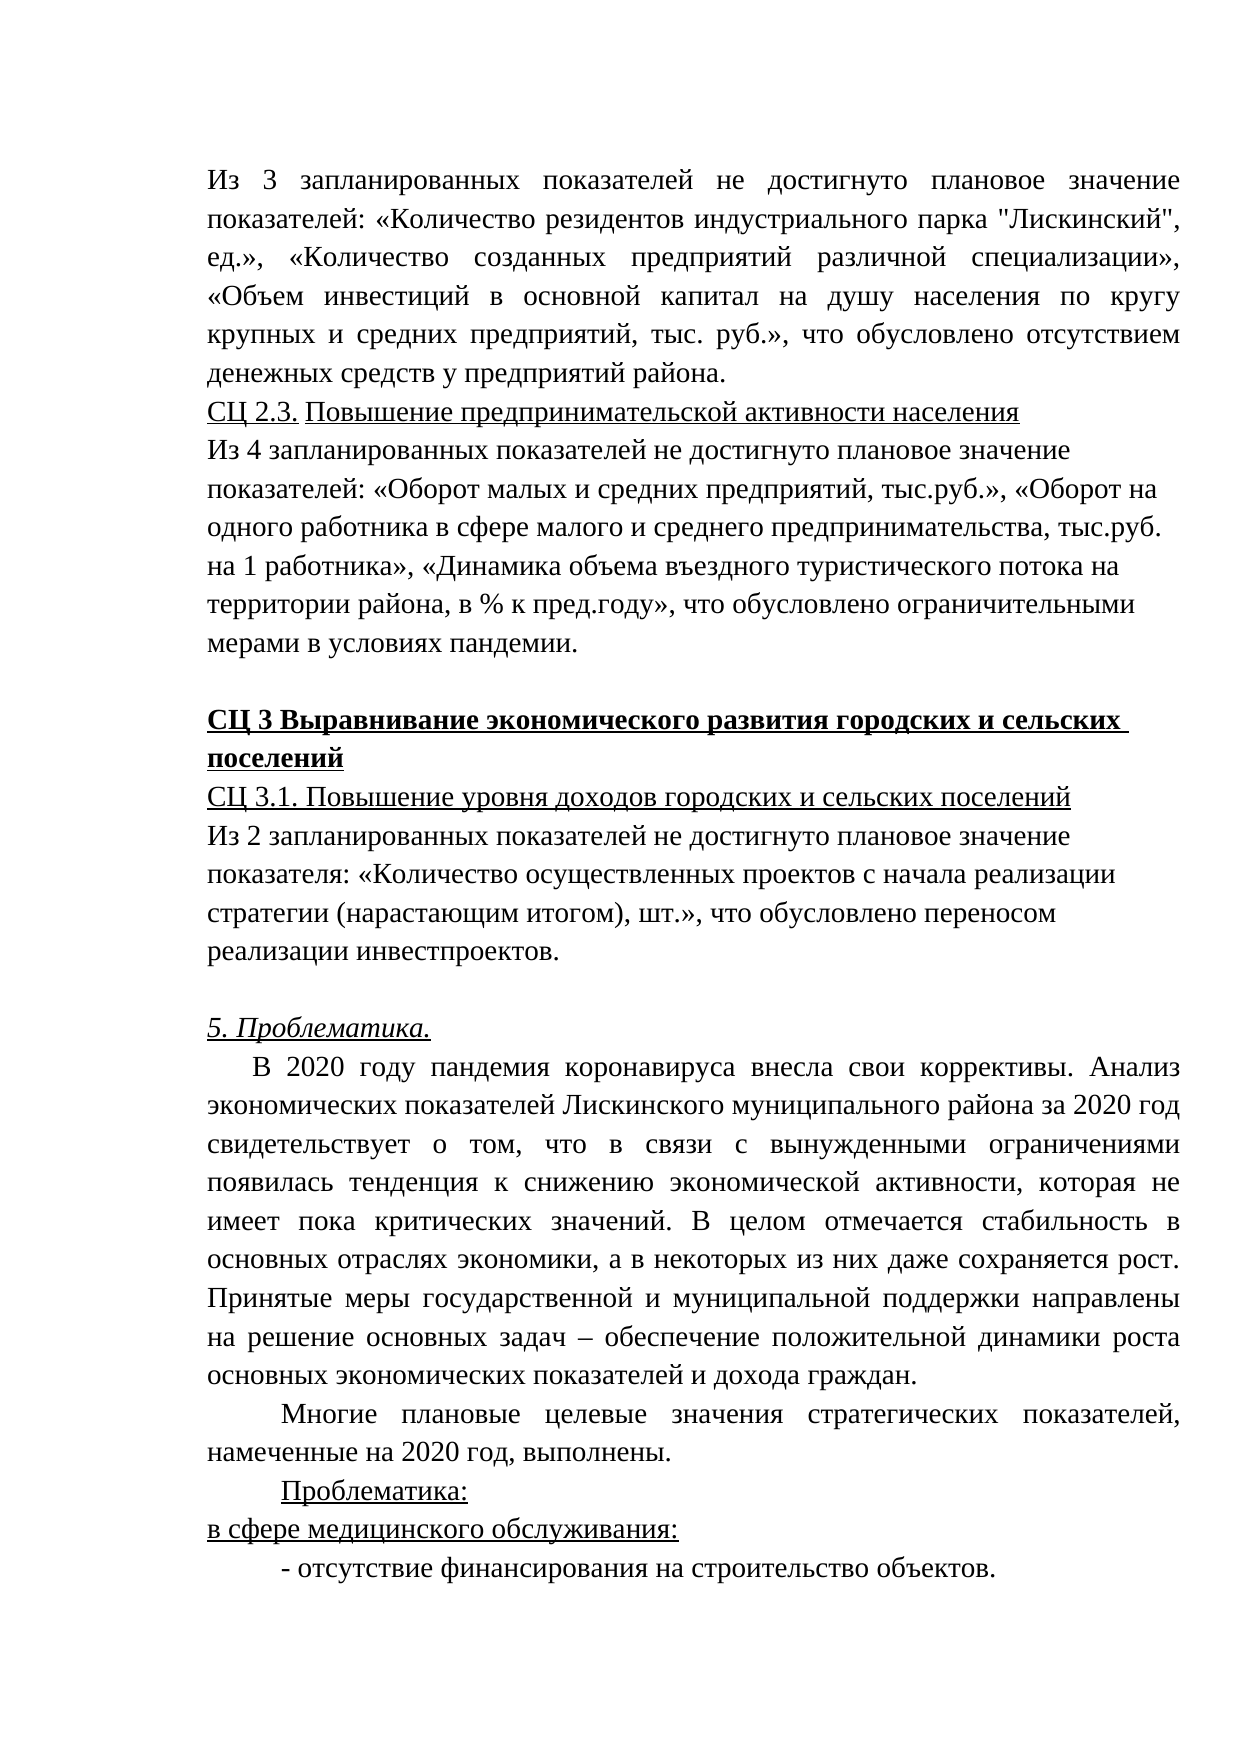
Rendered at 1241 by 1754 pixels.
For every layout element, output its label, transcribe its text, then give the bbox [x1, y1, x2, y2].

text СЦ 2.3. Повышение предпринимательской активности населения [207, 394, 1181, 427]
text В 2020 году пандемия коронавируса внесла свои коррективы. Анализ экономических показателей Лискинского муниципального района за 2020 год свидетельствует о том, что в связи с вынужденными ограничениями появилась тенденция к снижению экономической активности, которая не имеет пока критических значений. В целом отмечается стабильность в основных отраслях экономики, а в некоторых из них даже сохраняется рост. Принятые меры государственной и муниципальной поддержки направлены на решение основных задач – обеспечение положительной динамики роста основных экономических показателей и дохода граждан. [207, 1049, 1181, 1391]
text СЦ 3.1. Повышение уровня доходов городских и сельских поселений [207, 779, 1181, 813]
text Из 4 запланированных показателей не достигнуто плановое значение показателей: «Оборот малых и средних предприятий, тыс.руб.», «Оборот на одного работника в сфере малого и среднего предпринимательства, тыс.руб. на 1 работника», «Динамика объема въездного туристического потока на территории района, в % к пред.году», что обусловлено ограничительными мерами в условиях пандемии. [207, 432, 1181, 658]
text Из 3 запланированных показателей не достигнуто плановое значение показателей: «Количество резидентов индустриального парка "Лискинский", ед.», «Количество созданных предприятий различной специализации», «Объем инвестиций в основной капитал на душу населения по кругу крупных и средних предприятий, тыс. руб.», что обусловлено отсутствием денежных средств у предприятий района. [207, 162, 1181, 389]
text в сфере медицинского обслуживания: [207, 1511, 1181, 1545]
text СЦ 3 Выравнивание экономического развития городских и сельских поселений [207, 702, 1181, 774]
text - отсутствие финансирования на строительство объектов. [207, 1550, 1181, 1583]
text Проблематика: [207, 1473, 1181, 1506]
text 5. Проблематика. [207, 1010, 1181, 1044]
text Многие плановые целевые значения стратегических показателей, намеченные на 2020 год, выполнены. [207, 1396, 1181, 1468]
text Из 2 запланированных показателей не достигнуто плановое значение показателя: «Количество осуществленных проектов с начала реализации стратегии (нарастающим итогом), шт.», что обусловлено переносом реализации инвестпроектов. [207, 818, 1181, 967]
